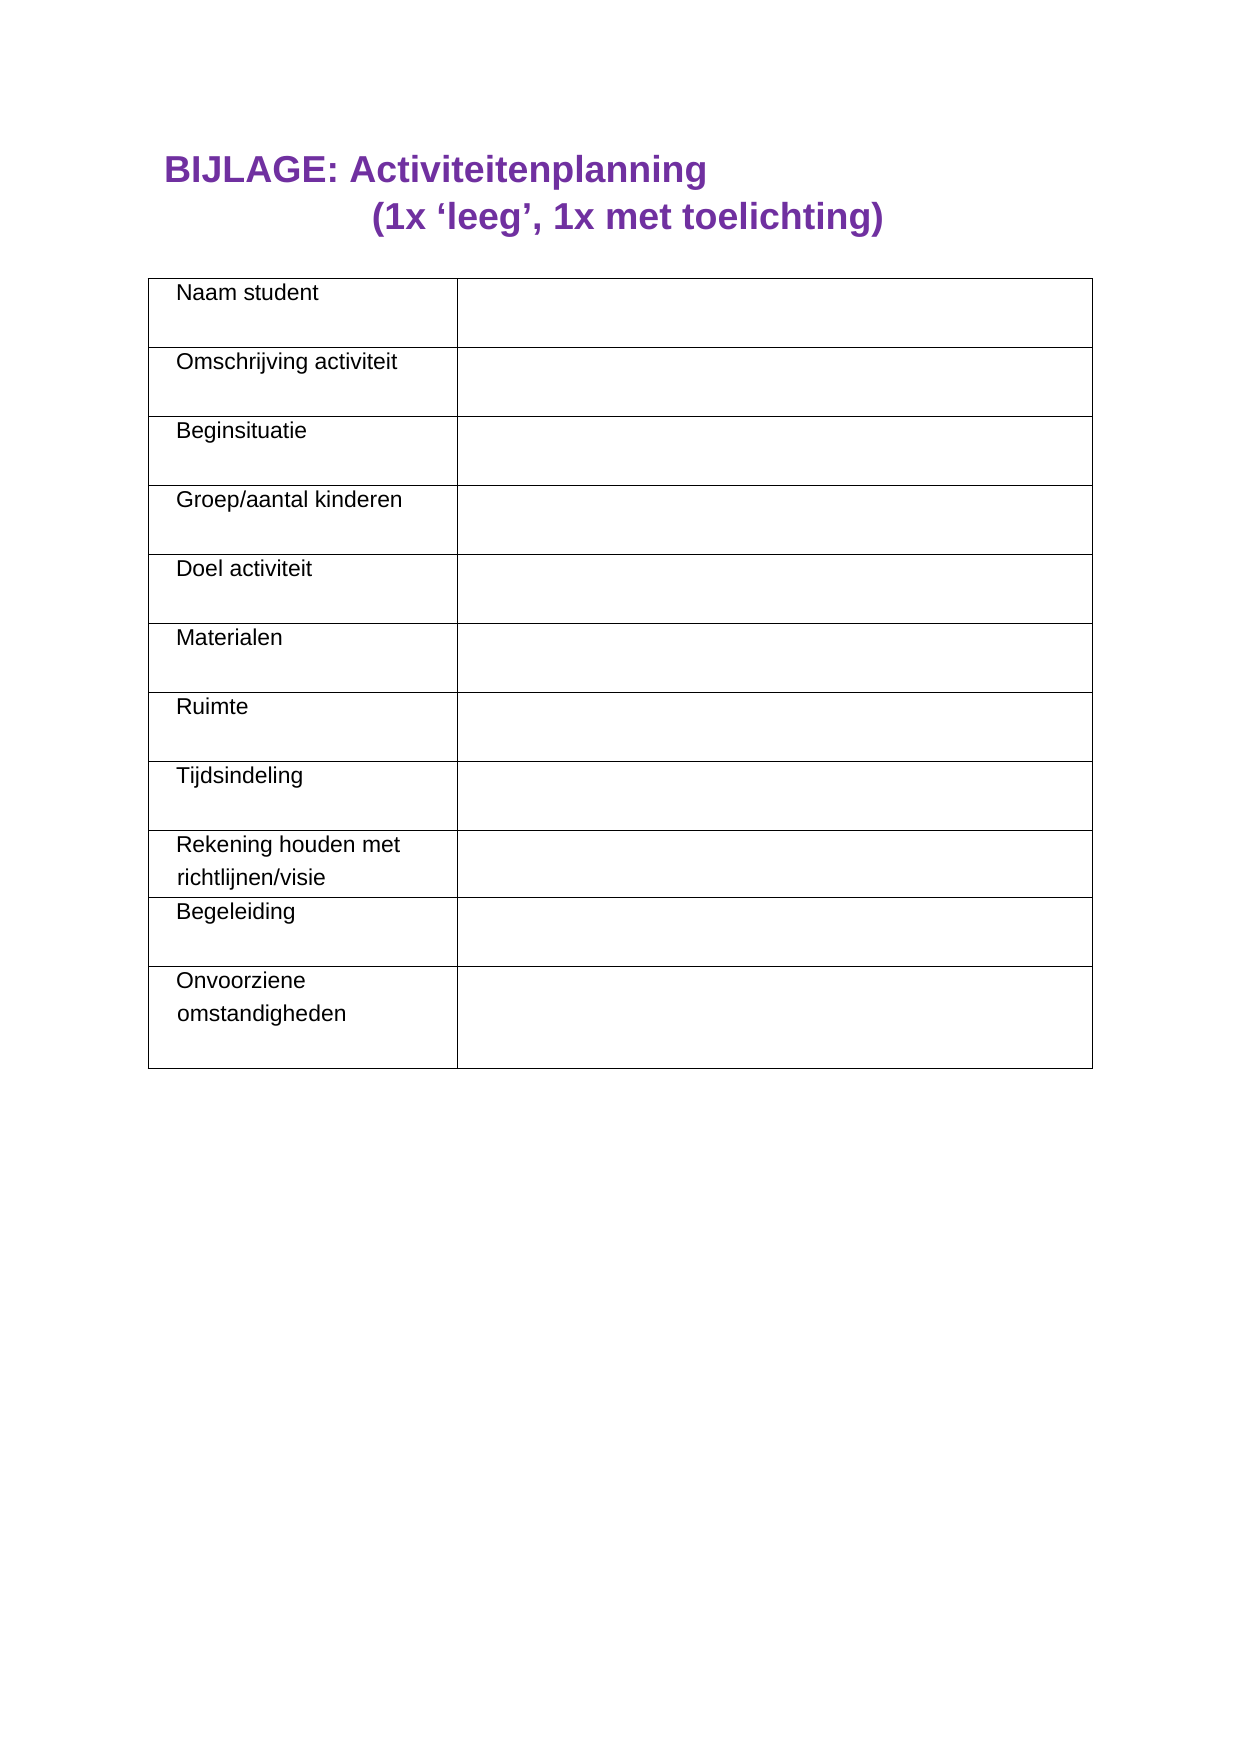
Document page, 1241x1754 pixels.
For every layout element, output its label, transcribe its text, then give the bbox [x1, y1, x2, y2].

table_cell [458, 693, 1092, 761]
table_cell [458, 967, 1092, 1068]
table_cell Tijdsindeling [149, 762, 457, 830]
table_cell Rekening houden met richtlijnen/visie [149, 831, 457, 897]
table_cell Begeleiding [149, 898, 457, 966]
subtitle BIJLAGE: Activiteitenplanning [164, 148, 1093, 191]
table_cell Beginsituatie [149, 417, 457, 485]
table_header [458, 279, 1092, 347]
table_cell [458, 555, 1092, 623]
subtitle (1x ‘leeg’, 1x met toelichting) [164, 194, 1093, 238]
table_cell [458, 624, 1092, 692]
table_cell [458, 762, 1092, 830]
table_cell [458, 417, 1092, 485]
table_cell Groep/aantal kinderen [149, 486, 457, 554]
table_cell [458, 486, 1092, 554]
table_cell Onvoorziene omstandigheden [149, 967, 457, 1068]
table_cell [458, 348, 1092, 416]
table_cell Doel activiteit [149, 555, 457, 623]
table_cell [458, 831, 1092, 897]
table_cell Ruimte [149, 693, 457, 761]
table_cell Omschrijving activiteit [149, 348, 457, 416]
table_header Naam student [149, 279, 457, 347]
table_cell [458, 898, 1092, 966]
table_cell Materialen [149, 624, 457, 692]
